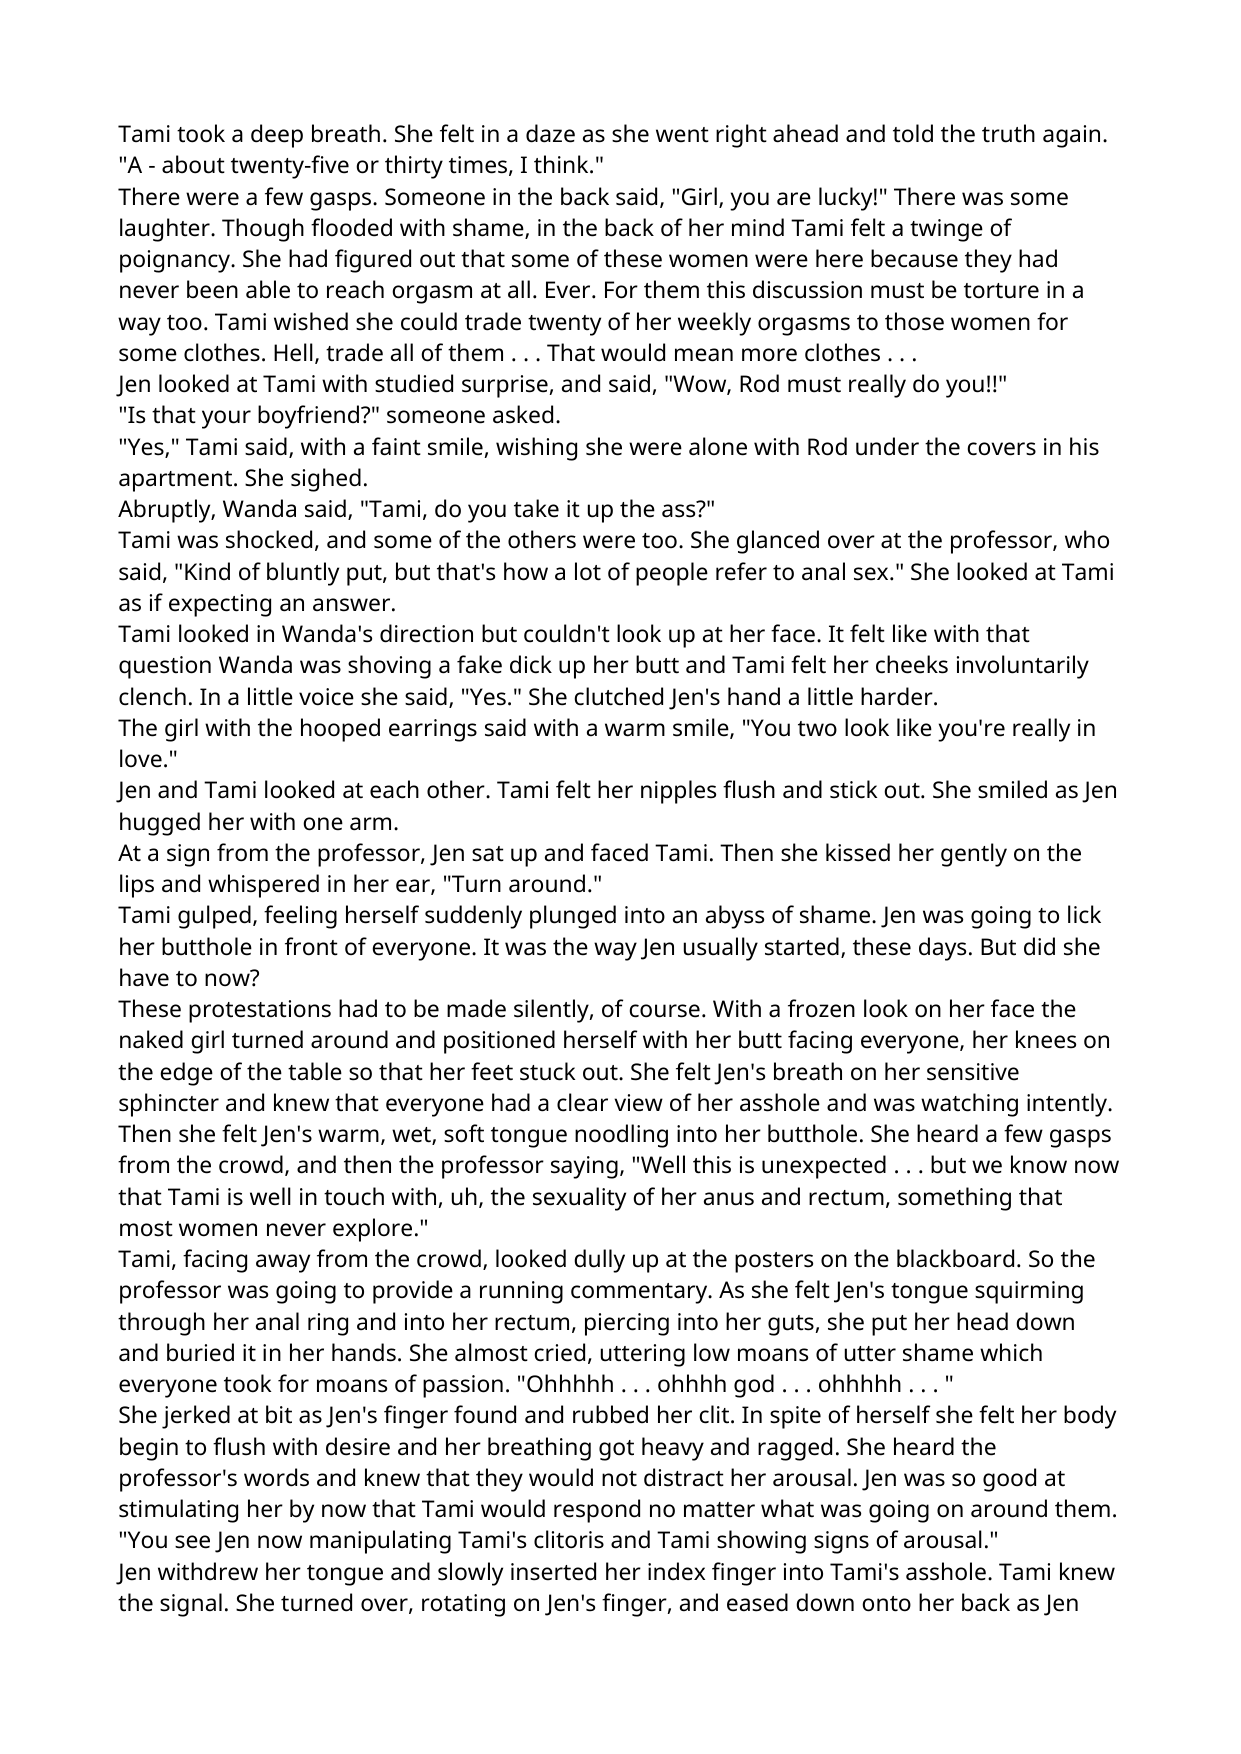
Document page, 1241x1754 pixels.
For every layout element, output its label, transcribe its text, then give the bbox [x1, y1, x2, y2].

text At a sign from the professor, Jen sat up and faced Tami. Then she kissed her gently on the lips and whispered in her ear, "Turn around." [118, 837, 1122, 899]
text Abruptly, Wanda said, "Tami, do you take it up the ass?" [118, 493, 1122, 524]
text Tami looked in Wanda's direction but couldn't look up at her face. It felt like with that question Wanda was shoving a fake dick up her butt and Tami felt her cheeks involuntarily clench. In a little voice she said, "Yes." She clutched Jen's hand a little harder. [118, 618, 1122, 712]
text Tami was shocked, and some of the others were too. She glanced over at the professor, who said, "Kind of bluntly put, but that's how a lot of people refer to anal sex." She looked at Tami as if expecting an answer. [118, 524, 1122, 618]
text Jen looked at Tami with studied surprise, and said, "Wow, Rod must really do you!!" [118, 368, 1122, 399]
text Tami gulped, feeling herself suddenly plunged into an abyss of shame. Jen was going to lick her butthole in front of everyone. It was the way Jen usually started, these days. But did she have to now? [118, 899, 1122, 993]
text She jerked at bit as Jen's finger found and rubbed her clit. In spite of herself she felt her body begin to flush with desire and her breathing got heavy and ragged. She heard the professor's words and knew that they would not distract her arousal. Jen was so good at stimulating her by now that Tami would respond no matter what was going on around them. "You see Jen now manipulating Tami's clitoris and Tami showing signs of arousal." [118, 1399, 1122, 1556]
text These protestations had to be made silently, of course. With a frozen look on her face the naked girl turned around and positioned herself with her butt facing everyone, her knees on the edge of the table so that her feet stuck out. She felt Jen's breath on her sensitive sphincter and knew that everyone had a clear view of her asshole and was watching intently. [118, 993, 1122, 1118]
text There were a few gasps. Someone in the back said, "Girl, you are lucky!" There was some laughter. Though flooded with shame, in the back of her mind Tami felt a twinge of poignancy. She had figured out that some of these women were here because they had never been able to reach orgasm at all. Ever. For them this discussion must be torture in a way too. Tami wished she could trade twenty of her weekly orgasms to those women for some clothes. Hell, trade all of them . . . That would mean more clothes . . . [118, 181, 1122, 368]
text Jen and Tami looked at each other. Tami felt her nipples flush and stick out. She smiled as Jen hugged her with one arm. [118, 774, 1122, 837]
text The girl with the hooped earrings said with a warm smile, "You two look like you're really in love." [118, 712, 1122, 774]
text Then she felt Jen's warm, wet, soft tongue noodling into her butthole. She heard a few gasps from the crowd, and then the professor saying, "Well this is unexpected . . . but we know now that Tami is well in touch with, uh, the sexuality of her anus and rectum, something that most women never explore." [118, 1118, 1122, 1243]
text "Yes," Tami said, with a faint smile, wishing she were alone with Rod under the covers in his apartment. She sighed. [118, 431, 1122, 493]
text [118, 1556, 1122, 1618]
text Tami took a deep breath. She felt in a daze as she went right ahead and told the truth again. "A - about twenty-five or thirty times, I think." [118, 118, 1122, 181]
text Tami, facing away from the crowd, looked dully up at the posters on the blackboard. So the professor was going to provide a running commentary. As she felt Jen's tongue squirming through her anal ring and into her rectum, piercing into her guts, she put her head down and buried it in her hands. She almost cried, uttering low moans of utter shame which everyone took for moans of passion. "Ohhhhh . . . ohhhh god . . . ohhhhh . . . " [118, 1243, 1122, 1399]
text "Is that your boyfriend?" someone asked. [118, 399, 1122, 431]
